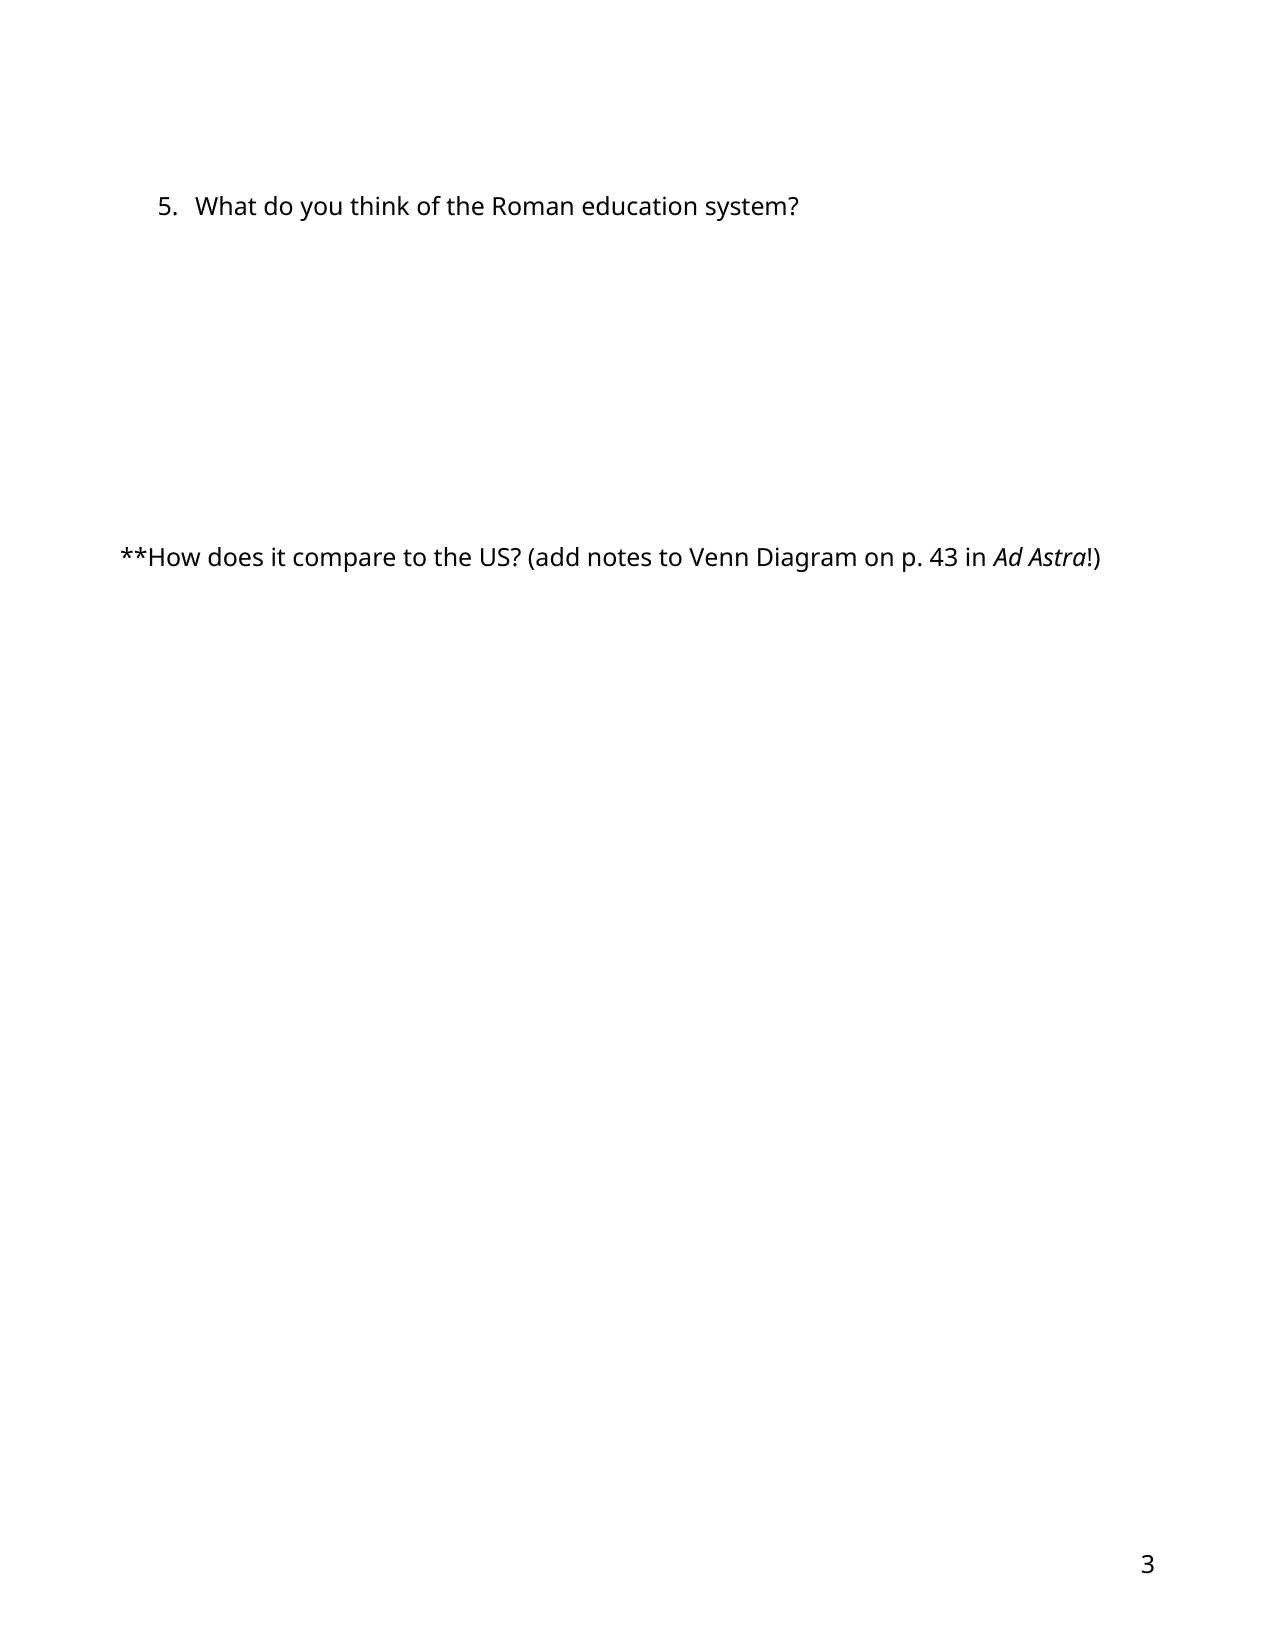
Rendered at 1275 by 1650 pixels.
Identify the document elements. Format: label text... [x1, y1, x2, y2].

text **How does it compare to the US? (add notes to Venn Diagram on p. 43 in Ad Astra!) [120, 540, 1155, 574]
list What do you think of the Roman education system? [157, 188, 1155, 222]
